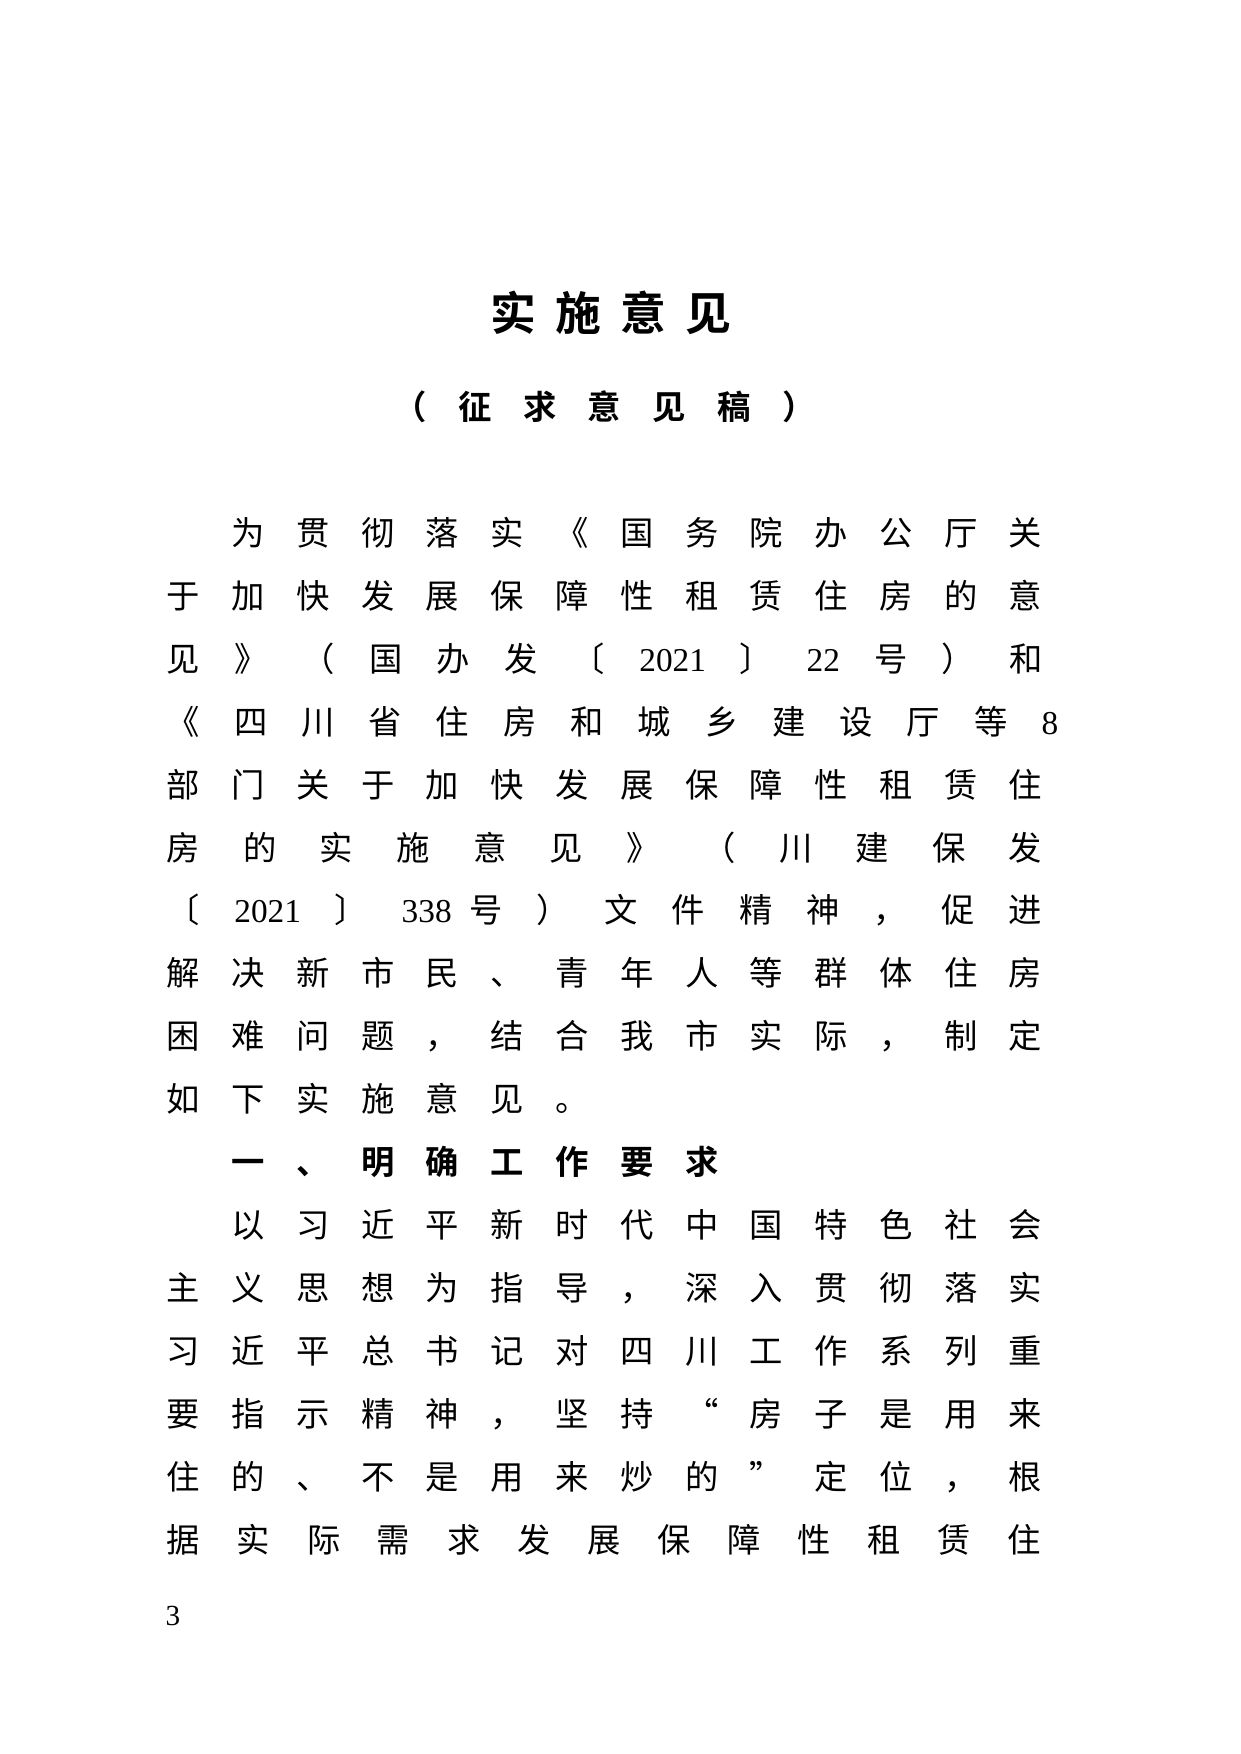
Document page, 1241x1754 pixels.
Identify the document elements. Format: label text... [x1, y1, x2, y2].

text 德阳市加快发展保障性租赁住房实施意见 [167, 248, 1074, 373]
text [167, 1191, 1074, 1569]
text 为贯彻落实《国务院办公厅关于加快发展保障性租赁住房的意见》（国办发〔2021〕22号）和《四川省住房和城乡建设厅等8部门关于加快发展保障性租赁住房的实施意见》（川建保发〔2021〕338号）文件精神，促进解决新市民、青年人等群体住房困难问题，结合我市实际，制定如下实施意见。 [167, 499, 1074, 1128]
text （征求意见稿） [167, 373, 1074, 436]
text 一、明确工作要求 [167, 1128, 1074, 1191]
